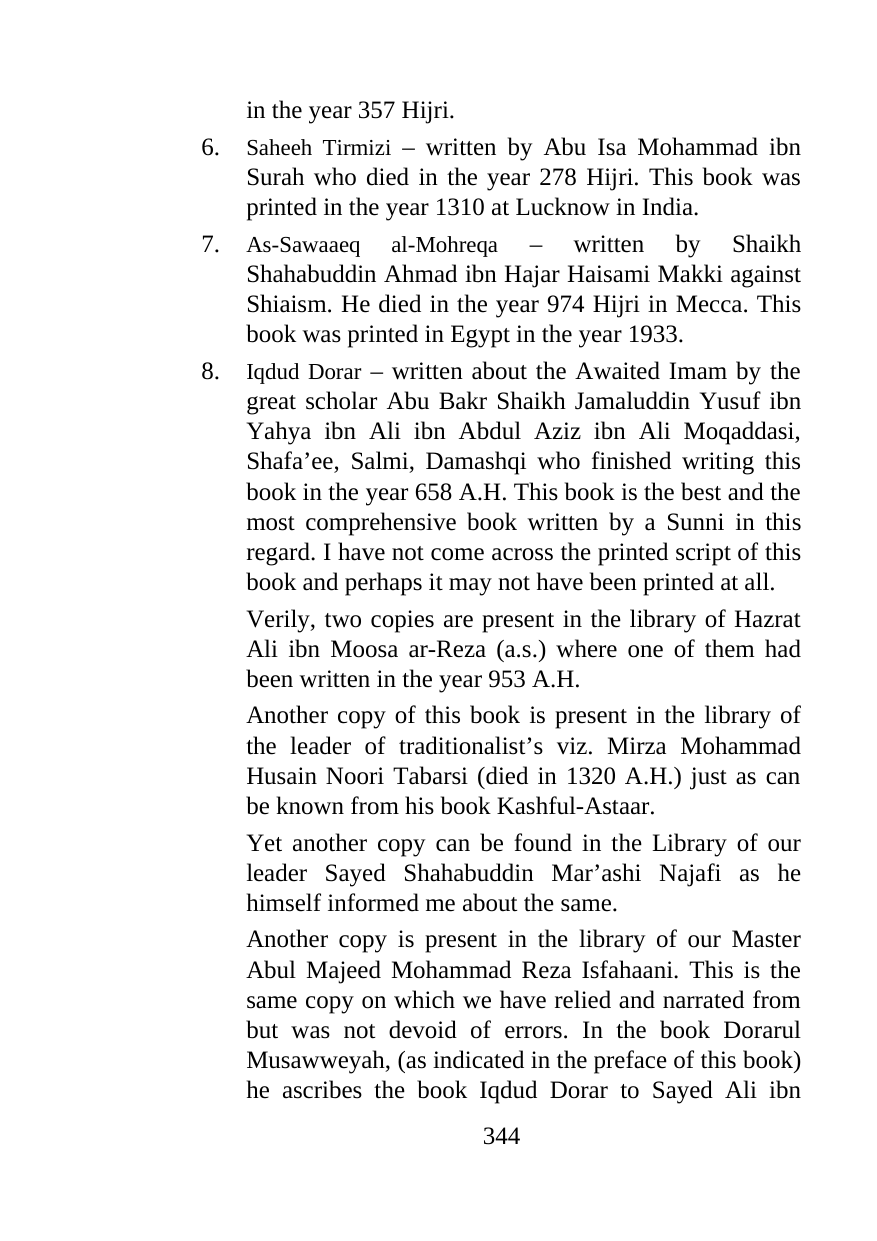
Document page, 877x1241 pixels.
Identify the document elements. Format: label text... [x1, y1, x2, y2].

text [246, 924, 802, 1105]
text 8. Iqdud Dorar – written about the Awaited Imam by the great scholar Abu Bakr Shaikh Jamaluddin Yusuf ibn Yahya ibn Ali ibn Abdul Aziz ibn Ali Moqaddasi, Shafa’ee, Salmi, Damashqi who finished writing this book in the year 658 A.H. This book is the best and the most comprehensive book written by a Sunni in this regard. I have not come across the printed script of this book and perhaps it may not have been printed at all. [201, 355, 802, 597]
text Another copy of this book is present in the library of the leader of traditionalist’s viz. Mirza Mohammad Husain Noori Tabarsi (died in 1320 A.H.) just as can be known from his book Kashful-Astaar. [246, 700, 802, 821]
text Yet another copy can be found in the Library of our leader Sayed Shahabuddin Mar’ashi Najafi as he himself informed me about the same. [246, 827, 802, 917]
text Verily, two copies are present in the library of Hazrat Ali ibn Moosa ar-Reza (a.s.) where one of them had been written in the year 953 A.H. [246, 603, 802, 693]
text 7. As-Sawaaeq al-Mohreqa – written by Shaikh Shahabuddin Ahmad ibn Hajar Haisami Makki against Shiaism. He died in the year 974 Hijri in Mecca. This book was printed in Egypt in the year 1933. [201, 228, 802, 349]
text 6. Saheeh Tirmizi – written by Abu Isa Mohammad ibn Surah who died in the year 278 Hijri. This book was printed in the year 1310 at Lucknow in India. [201, 131, 802, 222]
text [201, 94, 802, 125]
